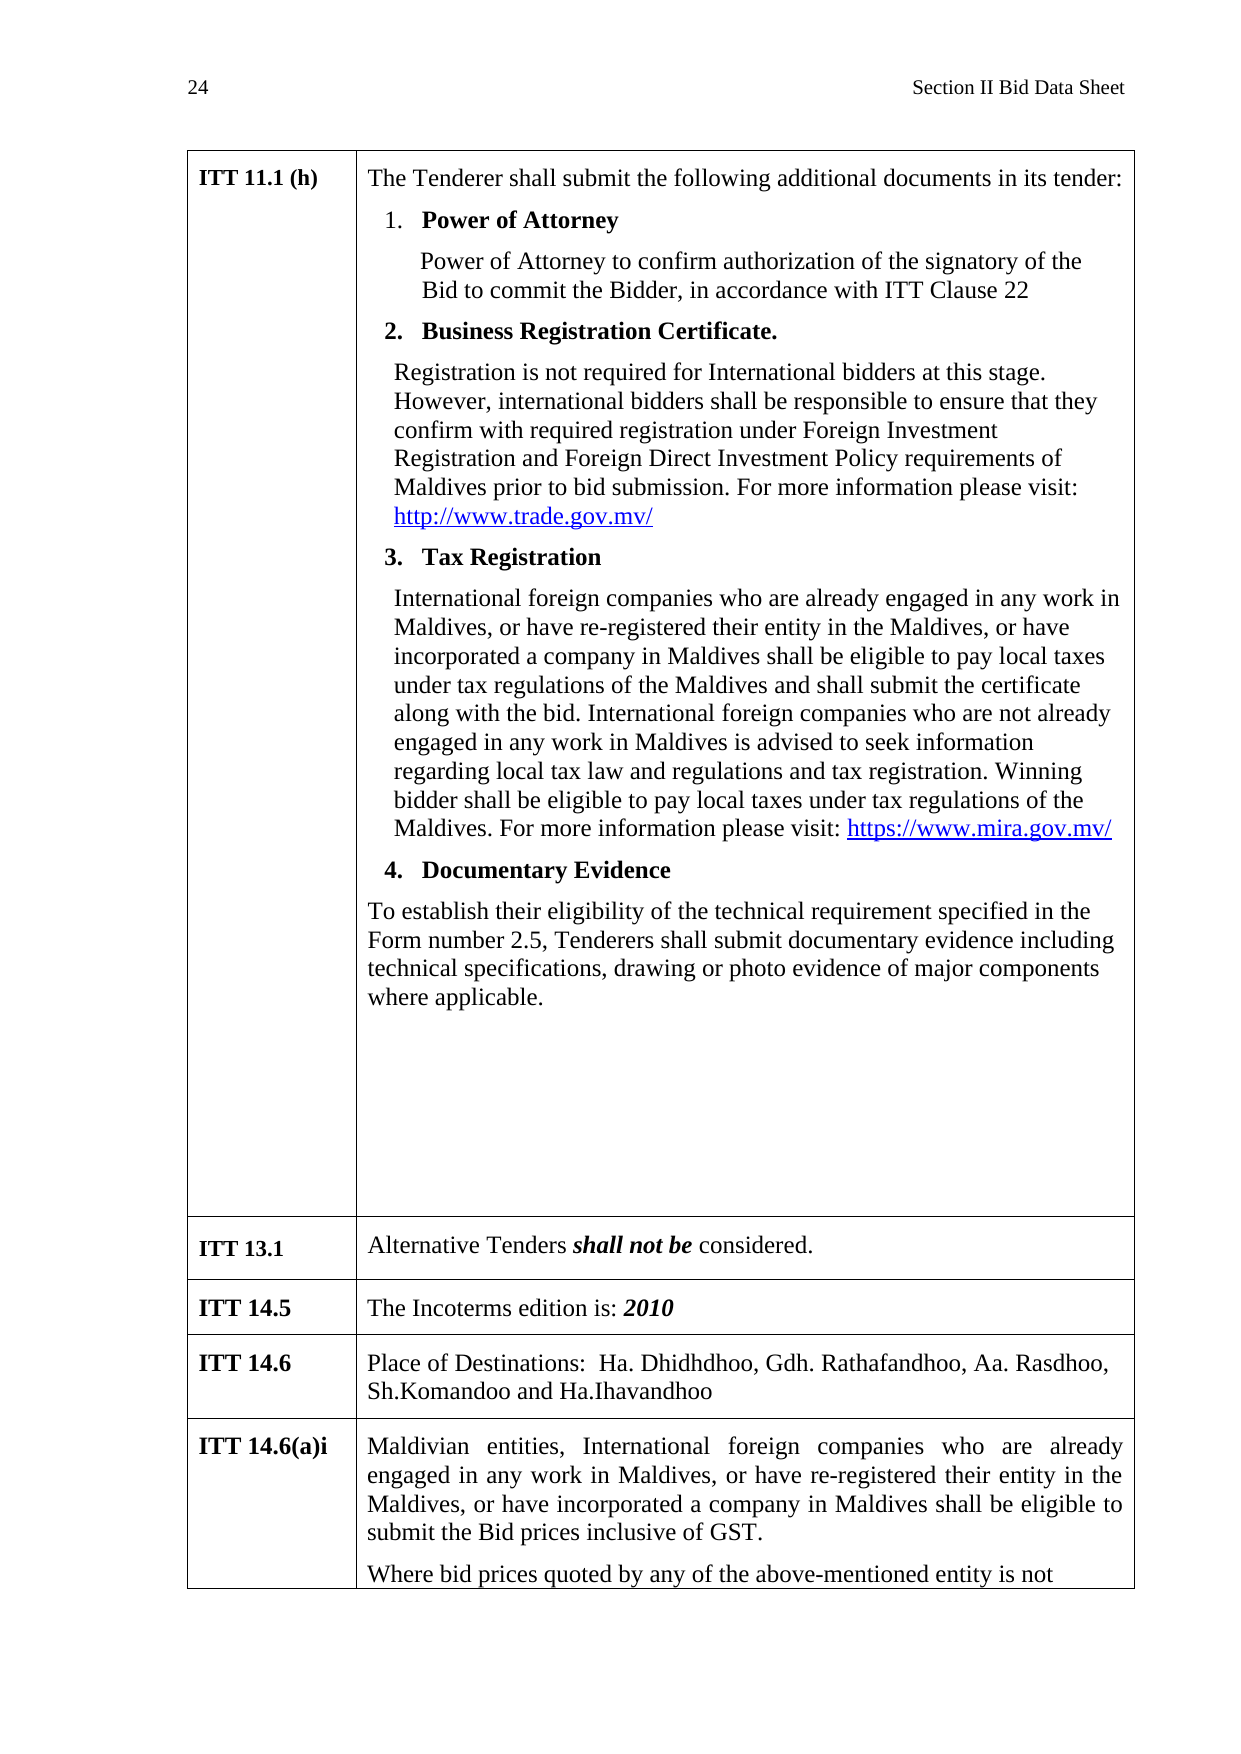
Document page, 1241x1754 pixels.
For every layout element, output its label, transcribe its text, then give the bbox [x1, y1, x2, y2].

table_cell ITT 13.1 [188, 1217, 356, 1279]
table_cell Place of Destinations: Ha. Dhidhdhoo, Gdh. Rathafandhoo, Aa. Rasdhoo, Sh.Komandoo and Ha.Ihavandhoo [357, 1335, 1134, 1418]
table_cell ITT 14.6(a)i [188, 1419, 356, 1587]
table_cell Alternative Tenders shall not be considered. [357, 1217, 1134, 1279]
table_cell The Tenderer shall submit the following additional documents in its tender: Power of Attorney Power of Attorney to confirm authorization of the signatory of the Bid to commit the Bidder, in accordance with ITT Clause 22 Business Registration Certificate. Registration is not required for International bidders at this stage. However, international bidders shall be responsible to ensure that they confirm with required registration under Foreign Investment Registration and Foreign Direct Investment Policy requirements of Maldives prior to bid submission. For more information please visit: http://www.trade.gov.mv/ Tax Registration International foreign companies who are already engaged in any work in Maldives, or have re-registered their entity in the Maldives, or have incorporated a company in Maldives shall be eligible to pay local taxes under tax regulations of the Maldives and shall submit the certificate along with the bid. International foreign companies who are not already engaged in any work in Maldives is advised to seek information regarding local tax law and regulations and tax registration. Winning bidder shall be eligible to pay local taxes under tax regulations of the Maldives. For more information please visit: https://www.mira.gov.mv/ Documentary Evidence To establish their eligibility of the technical requirement specified in the Form number 2.5, Tenderers shall submit documentary evidence including technical specifications, drawing or photo evidence of major components where applicable. [357, 151, 1134, 1216]
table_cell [357, 1419, 1134, 1587]
table_cell The Incoterms edition is: 2010 [357, 1280, 1134, 1334]
table_cell ITT 14.5 [188, 1280, 356, 1334]
table_cell ITT 11.1 (h) [188, 151, 356, 1216]
table_cell ITT 14.6 [188, 1335, 356, 1418]
